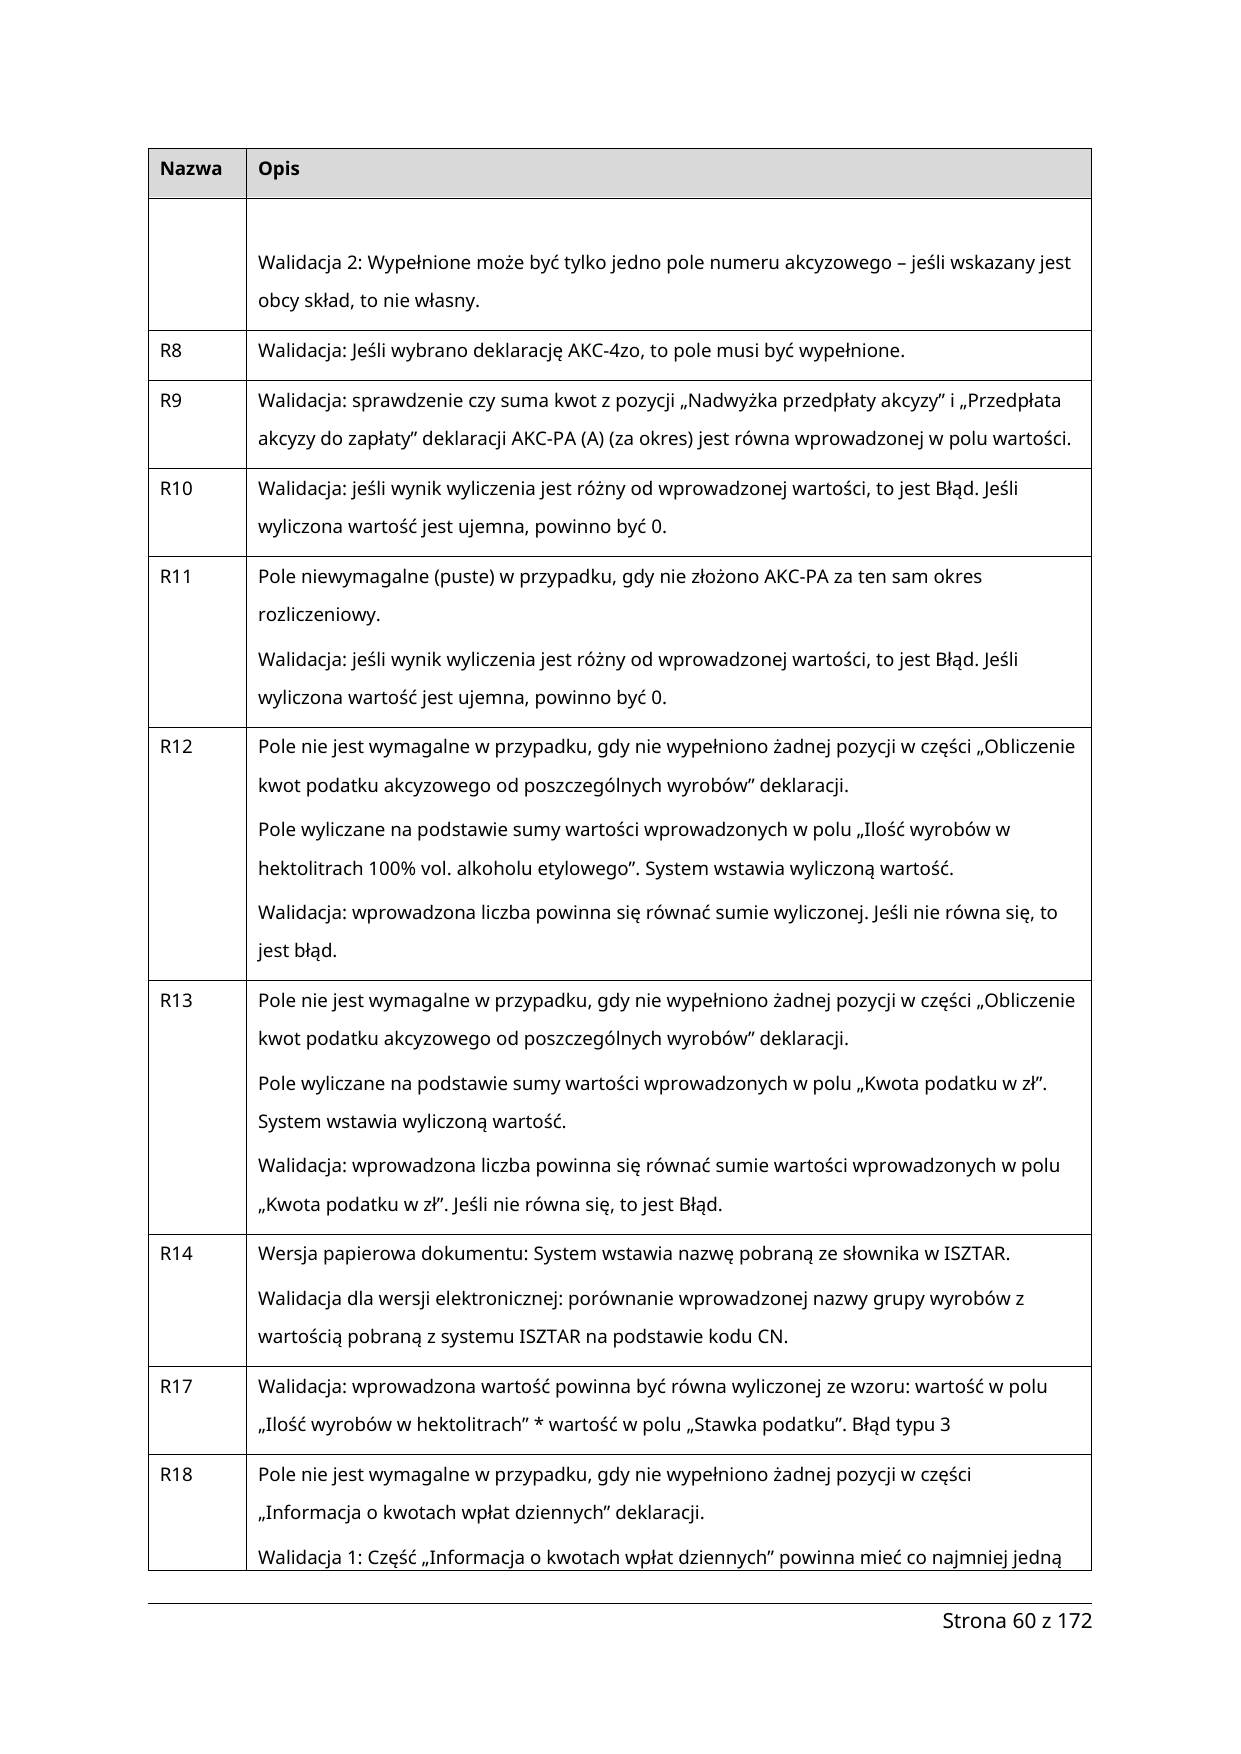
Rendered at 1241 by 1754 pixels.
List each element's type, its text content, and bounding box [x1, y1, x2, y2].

table_cell Pole niewymagalne (puste) w przypadku, gdy nie złożono AKC-PA za ten sam okres rozliczeniowy. Walidacja: jeśli wynik wyliczenia jest różny od wprowadzonej wartości, to jest Błąd. Jeśli wyliczona wartość jest ujemna, powinno być 0. [247, 557, 1091, 727]
table_header Nazwa [149, 149, 246, 197]
table_cell Pole nie jest wymagalne w przypadku, gdy nie wypełniono żadnej pozycji w części „Obliczenie kwot podatku akcyzowego od poszczególnych wyrobów” deklaracji. Pole wyliczane na podstawie sumy wartości wprowadzonych w polu „Kwota podatku w zł”. System wstawia wyliczoną wartość. Walidacja: wprowadzona liczba powinna się równać sumie wartości wprowadzonych w polu „Kwota podatku w zł”. Jeśli nie równa się, to jest Błąd. [247, 981, 1091, 1233]
table_cell Walidacja: jeśli wynik wyliczenia jest różny od wprowadzonej wartości, to jest Błąd. Jeśli wyliczona wartość jest ujemna, powinno być 0. [247, 469, 1091, 556]
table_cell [247, 199, 1091, 330]
table_cell R10 [149, 469, 246, 556]
table_cell Walidacja: sprawdzenie czy suma kwot z pozycji „Nadwyżka przedpłaty akcyzy” i „Przedpłata akcyzy do zapłaty” deklaracji AKC-PA (A) (za okres) jest równa wprowadzonej w polu wartości. [247, 381, 1091, 468]
table_header Opis [247, 149, 1091, 197]
table_cell R8 [149, 331, 246, 380]
table_cell Walidacja: Jeśli wybrano deklarację AKC-4zo, to pole musi być wypełnione. [247, 331, 1091, 380]
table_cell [247, 1455, 1091, 1569]
table_cell R18 [149, 1455, 246, 1569]
table_cell R11 [149, 557, 246, 727]
table_cell Pole nie jest wymagalne w przypadku, gdy nie wypełniono żadnej pozycji w części „Obliczenie kwot podatku akcyzowego od poszczególnych wyrobów” deklaracji. Pole wyliczane na podstawie sumy wartości wprowadzonych w polu „Ilość wyrobów w hektolitrach 100% vol. alkoholu etylowego”. System wstawia wyliczoną wartość. Walidacja: wprowadzona liczba powinna się równać sumie wyliczonej. Jeśli nie równa się, to jest błąd. [247, 728, 1091, 980]
table_cell R13 [149, 981, 246, 1233]
table_cell Wersja papierowa dokumentu: System wstawia nazwę pobraną ze słownika w ISZTAR. Walidacja dla wersji elektronicznej: porównanie wprowadzonej nazwy grupy wyrobów z wartością pobraną z systemu ISZTAR na podstawie kodu CN. [247, 1235, 1091, 1366]
table_cell R9 [149, 381, 246, 468]
table_cell R14 [149, 1235, 246, 1366]
table_cell R12 [149, 728, 246, 980]
table_cell R17 [149, 1367, 246, 1454]
table_cell Walidacja: wprowadzona wartość powinna być równa wyliczonej ze wzoru: wartość w polu „Ilość wyrobów w hektolitrach” * wartość w polu „Stawka podatku”. Błąd typu 3 [247, 1367, 1091, 1454]
table_cell R6 [149, 199, 246, 330]
